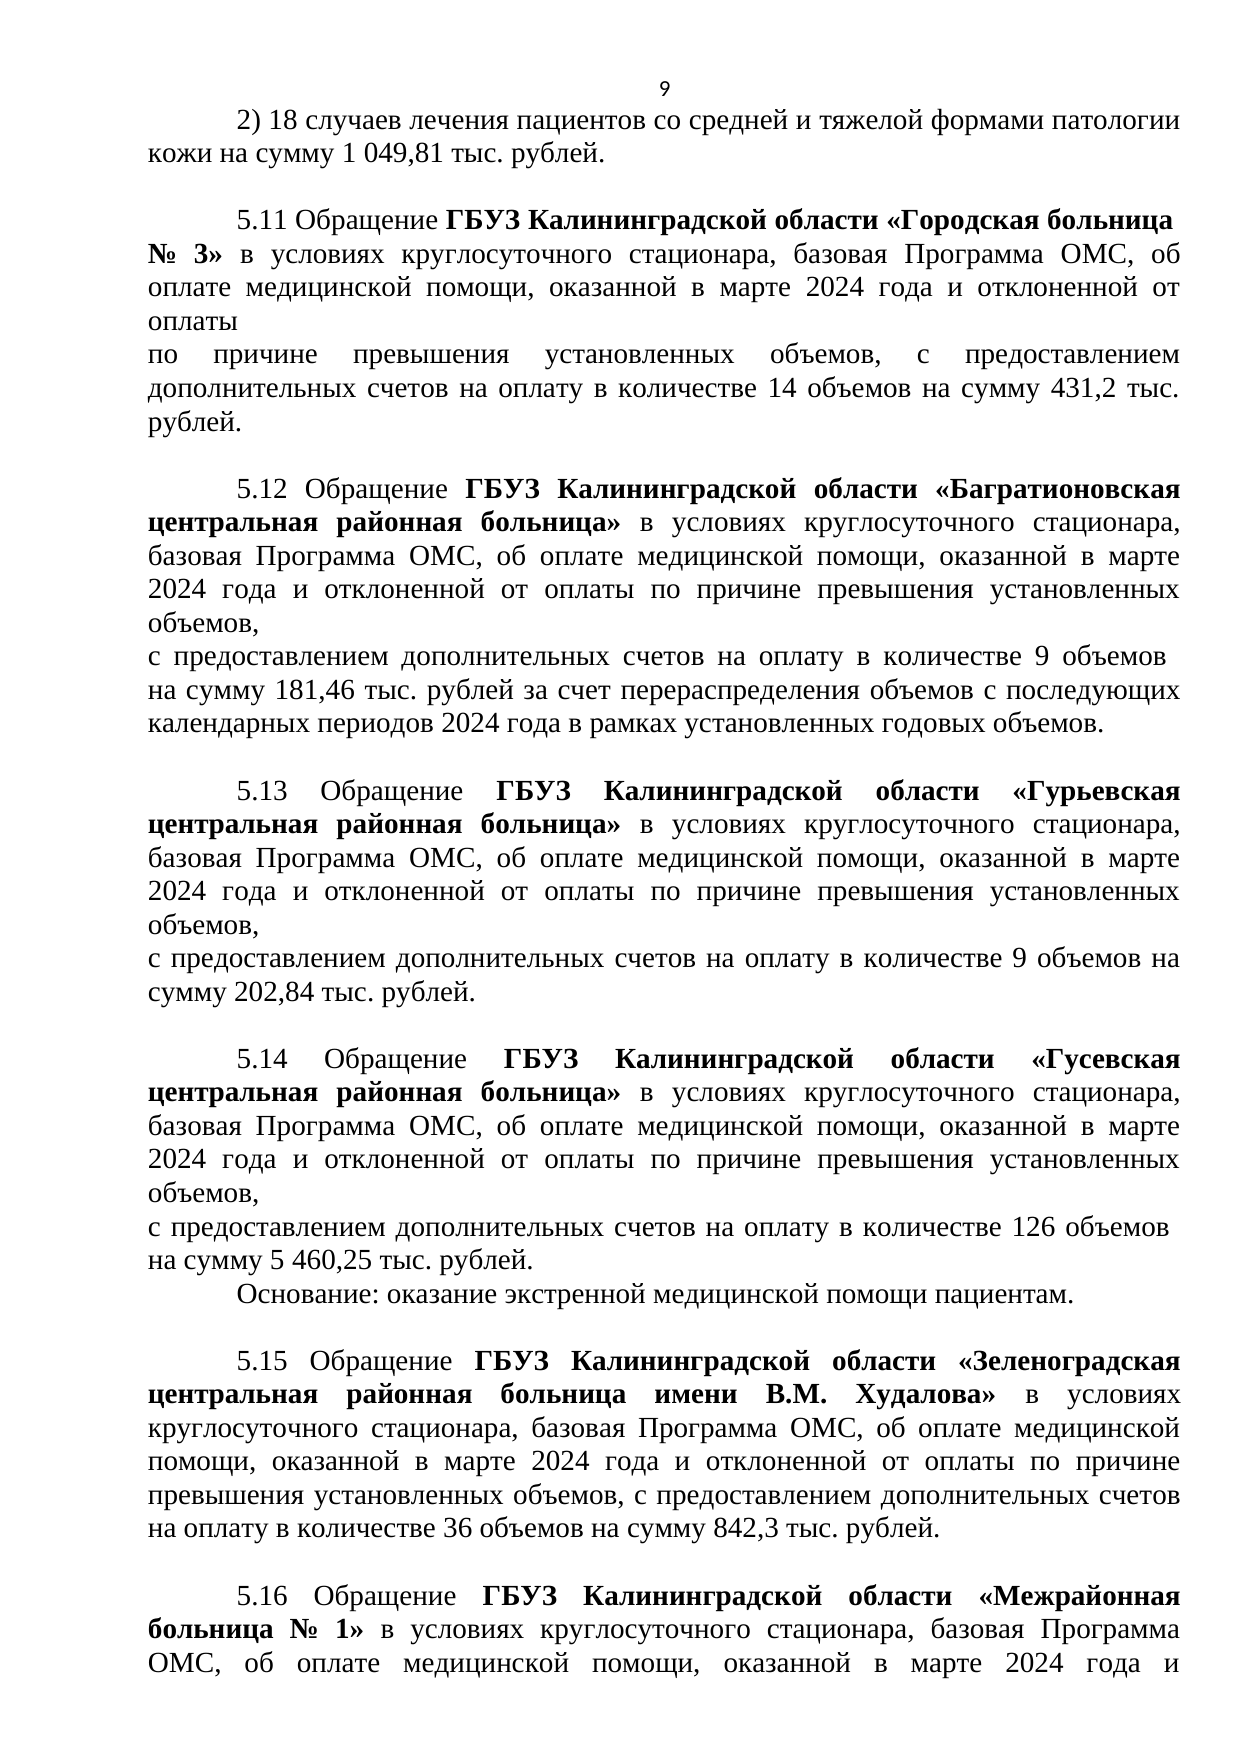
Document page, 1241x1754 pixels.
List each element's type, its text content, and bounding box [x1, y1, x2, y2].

text 5.11 Обращение ГБУЗ Калининградской области «Городская больница № 3» в условиях круглосуточного стационара, базовая Программа ОМС, об оплате медицинской помощи, оказанной в марте 2024 года и отклоненной от оплаты по причине превышения установленных объемов, с предоставлением дополнительных счетов на оплату в количестве 14 объемов на сумму 431,2 тыс. рублей. [148, 202, 1181, 437]
text 2) 18 случаев лечения пациентов со средней и тяжелой формами патологии кожи на сумму 1 049,81 тыс. рублей. [148, 102, 1181, 169]
text Основание: оказание экстренной медицинской помощи пациентам. [148, 1276, 1181, 1309]
text 5.15 Обращение ГБУЗ Калининградской области «Зеленоградская центральная районная больница имени В.М. Худалова» в условиях круглосуточного стационара, базовая Программа ОМС, об оплате медицинской помощи, оказанной в марте 2024 года и отклоненной от оплаты по причине превышения установленных объемов, с предоставлением дополнительных счетов на оплату в количестве 36 объемов на сумму 842,3 тыс. рублей. [148, 1343, 1181, 1544]
text 5.12 Обращение ГБУЗ Калининградской области «Багратионовская центральная районная больница» в условиях круглосуточного стационара, базовая Программа ОМС, об оплате медицинской помощи, оказанной в марте 2024 года и отклоненной от оплаты по причине превышения установленных объемов, с предоставлением дополнительных счетов на оплату в количестве 9 объемов на сумму 181,46 тыс. рублей за счет перераспределения объемов с последующих календарных периодов 2024 года в рамках установленных годовых объемов. [148, 471, 1181, 739]
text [148, 1578, 1181, 1678]
text 5.14 Обращение ГБУЗ Калининградской области «Гусевская центральная районная больница» в условиях круглосуточного стационара, базовая Программа ОМС, об оплате медицинской помощи, оказанной в марте 2024 года и отклоненной от оплаты по причине превышения установленных объемов, с предоставлением дополнительных счетов на оплату в количестве 126 объемов на сумму 5 460,25 тыс. рублей. [148, 1041, 1181, 1276]
text 5.13 Обращение ГБУЗ Калининградской области «Гурьевская центральная районная больница» в условиях круглосуточного стационара, базовая Программа ОМС, об оплате медицинской помощи, оказанной в марте 2024 года и отклоненной от оплаты по причине превышения установленных объемов, с предоставлением дополнительных счетов на оплату в количестве 9 объемов на сумму 202,84 тыс. рублей. [148, 773, 1181, 1007]
